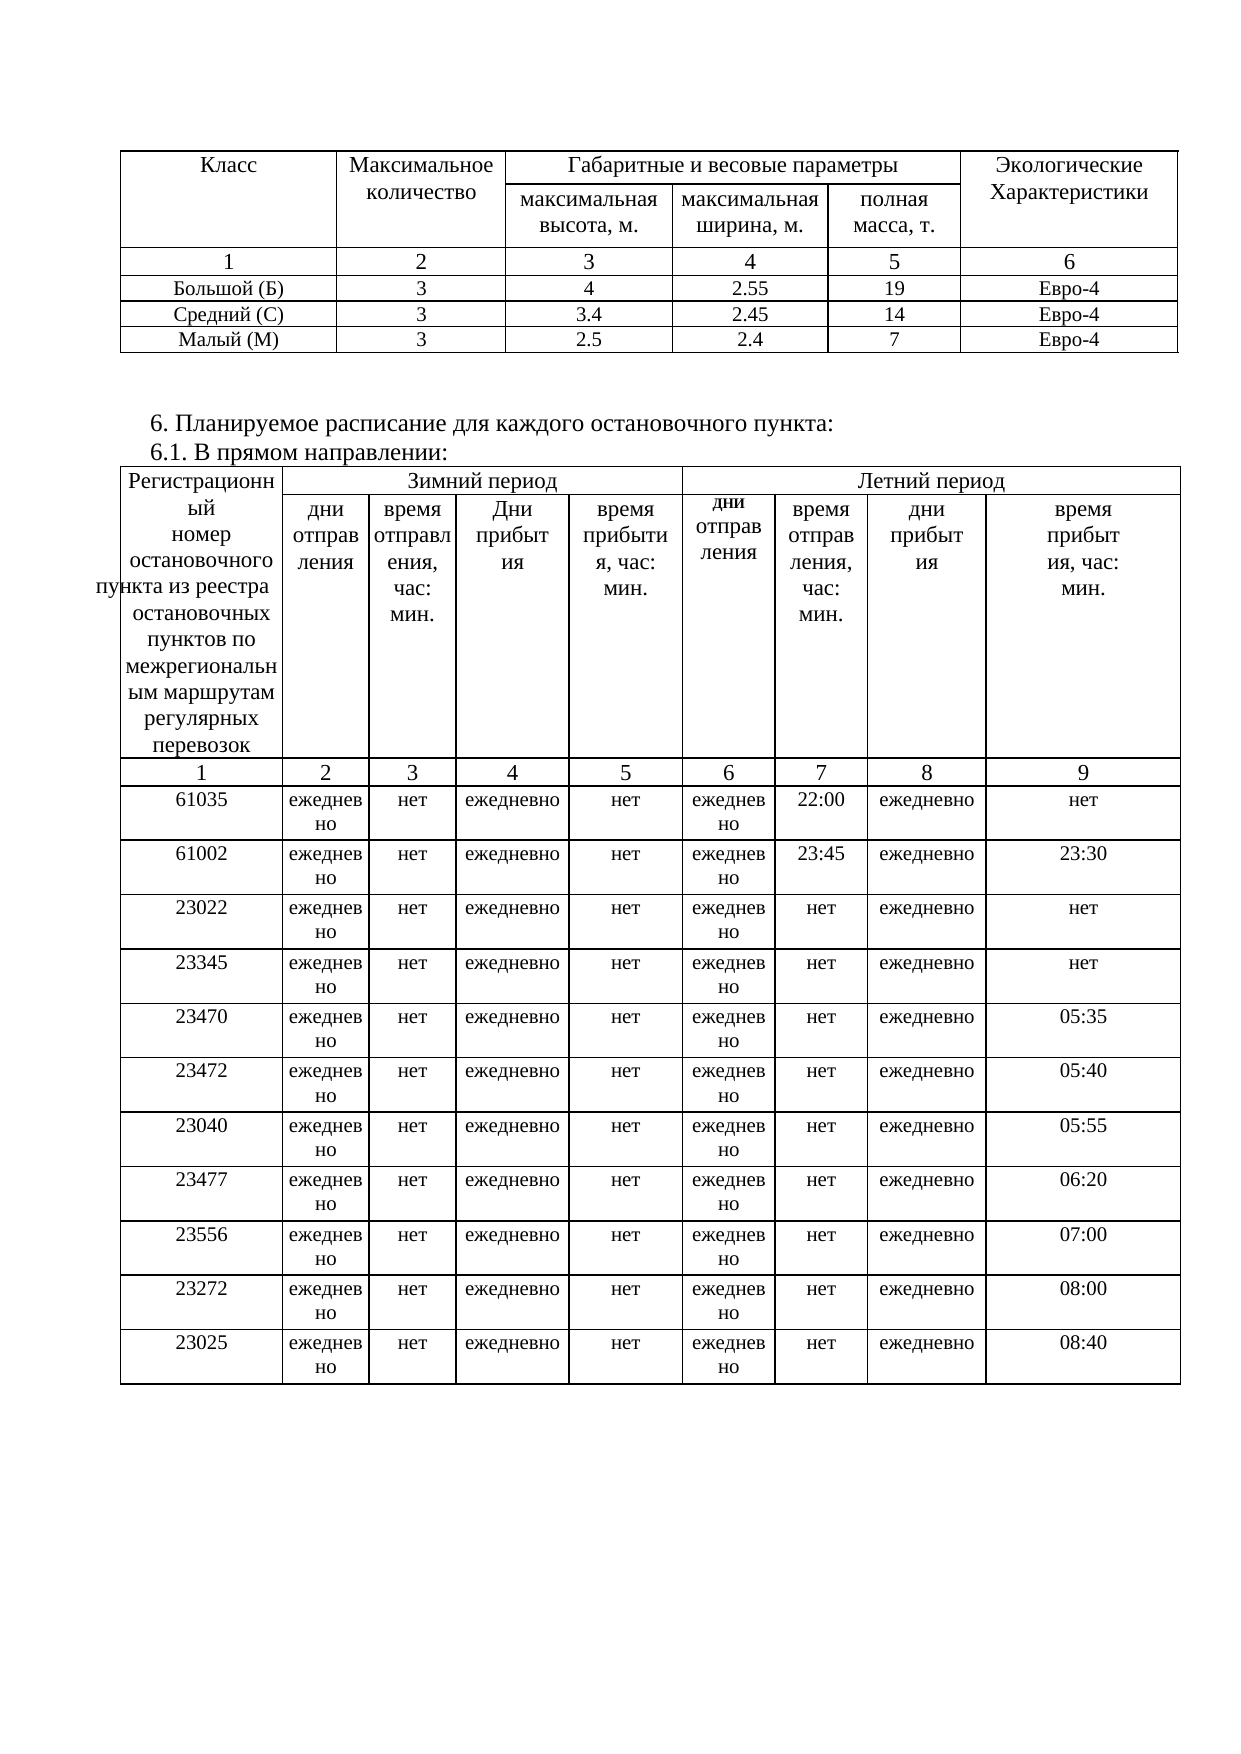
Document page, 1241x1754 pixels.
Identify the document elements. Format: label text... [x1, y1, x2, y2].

table_cell нет [776, 1058, 867, 1111]
table_cell нет [776, 950, 867, 1002]
table_cell 08:40 [987, 1330, 1180, 1383]
table_cell ежедневно [283, 1330, 368, 1383]
table_cell ежедневно [683, 787, 774, 839]
table_cell ежедневно [283, 1167, 368, 1220]
table_cell нет [370, 1330, 455, 1383]
table_cell нет [570, 841, 682, 894]
table_cell нет [570, 1167, 682, 1220]
table_cell нет [987, 950, 1180, 1002]
table_cell 8 [868, 759, 985, 785]
table_cell 4 [673, 248, 827, 274]
table_cell ежедневно [457, 1330, 568, 1383]
table_cell ежедневно [868, 1167, 985, 1220]
table_cell нет [370, 1004, 455, 1057]
table_cell 23:30 [987, 841, 1180, 894]
table_cell нет [370, 1276, 455, 1329]
table_cell ежедневно [457, 1004, 568, 1057]
table_cell ежедневно [868, 1113, 985, 1166]
table_cell нет [570, 895, 682, 948]
table_cell 23477 [121, 1167, 282, 1220]
table_cell ежедневно [868, 895, 985, 948]
table_cell время прибыти я, час: мин. [570, 495, 682, 757]
table_cell 23556 [121, 1222, 282, 1274]
table_cell ежедневно [683, 1330, 774, 1383]
table_cell нет [776, 1113, 867, 1166]
table_cell ежедневно [283, 1058, 368, 1111]
table_cell нет [570, 1330, 682, 1383]
table_cell нет [776, 1222, 867, 1274]
table_cell нет [987, 787, 1180, 839]
table_cell ежедневно [683, 1222, 774, 1274]
table_cell 23:45 [776, 841, 867, 894]
table_cell нет [570, 1004, 682, 1057]
table_cell Евро-4 [961, 327, 1177, 351]
table_cell нет [370, 1167, 455, 1220]
table_cell нет [370, 895, 455, 948]
table_cell 23470 [121, 1004, 282, 1057]
text 6.1. В прямом направлении: [150, 437, 1090, 466]
table_header Экологические Характеристики [961, 152, 1177, 247]
table_cell 3 [506, 248, 672, 274]
table_cell дни прибыт ия [868, 495, 985, 757]
table_cell 05:35 [987, 1004, 1180, 1057]
table_cell ежедневно [283, 1276, 368, 1329]
table_cell 2 [337, 248, 505, 274]
table_cell нет [570, 787, 682, 839]
table_cell 61002 [121, 841, 282, 894]
table_cell нет [370, 787, 455, 839]
table_cell 23272 [121, 1276, 282, 1329]
table_cell нет [570, 1276, 682, 1329]
table_cell ежедневно [683, 1058, 774, 1111]
table_cell ежедневно [283, 841, 368, 894]
table_cell нет [776, 1276, 867, 1329]
table_cell 2 [283, 759, 368, 785]
table_cell полная масса, т. [829, 185, 960, 247]
table_cell ежедневно [868, 1004, 985, 1057]
table_cell ежедневно [283, 1113, 368, 1166]
table_cell дни отправ ления [283, 495, 368, 757]
table_cell ежедневно [457, 895, 568, 948]
table_cell ежедневно [683, 1276, 774, 1329]
table_cell нет [370, 950, 455, 1002]
table_cell нет [570, 1113, 682, 1166]
table_cell Большой (Б) [121, 276, 336, 300]
table_cell нет [776, 1004, 867, 1057]
table_cell 2.45 [673, 302, 827, 326]
table_cell 6 [961, 248, 1177, 274]
table_cell время отправ ления, час: мин. [776, 495, 867, 757]
table_cell 23472 [121, 1058, 282, 1111]
table_cell 3 [370, 759, 455, 785]
table_cell нет [570, 1058, 682, 1111]
table_cell 22:00 [776, 787, 867, 839]
table_cell 1 [121, 248, 336, 274]
table_cell время отправл ения, час: мин. [370, 495, 455, 757]
table_cell нет [776, 1167, 867, 1220]
table_cell нет [776, 1330, 867, 1383]
table_cell 23040 [121, 1113, 282, 1166]
table_cell ежедневно [457, 1222, 568, 1274]
table_cell ежедневно [868, 1276, 985, 1329]
table_cell Малый (М) [121, 327, 336, 351]
table_cell нет [370, 1222, 455, 1274]
table_cell ежедневно [283, 787, 368, 839]
table_cell нет [987, 895, 1180, 948]
table_cell 2.4 [673, 327, 827, 351]
table_cell 3 [337, 276, 505, 300]
table_cell 19 [829, 276, 960, 300]
table_cell ежедневно [283, 950, 368, 1002]
table_cell 9 [987, 759, 1180, 785]
table_cell 61035 [121, 787, 282, 839]
table_cell ежедневно [868, 1222, 985, 1274]
table_cell максимальная высота, м. [506, 185, 672, 247]
table_cell ежедневно [457, 841, 568, 894]
table_cell ежедневно [683, 1113, 774, 1166]
table_cell 07:00 [987, 1222, 1180, 1274]
table_cell Дни прибыт ия [457, 495, 568, 757]
table_cell ежедневно [683, 841, 774, 894]
table_cell 1 [121, 759, 282, 785]
table_cell нет [370, 1113, 455, 1166]
table_cell ежедневно [457, 1113, 568, 1166]
table_cell 6 [683, 759, 774, 785]
table_cell нет [370, 1058, 455, 1111]
table_header Класс [121, 152, 336, 247]
table_header Зимний период [283, 467, 682, 493]
table_cell 06:20 [987, 1167, 1180, 1220]
table_cell ежедневно [283, 895, 368, 948]
table_cell ДНИ отправ ления [683, 495, 774, 757]
table_cell ежедневно [457, 1058, 568, 1111]
table_cell 2.55 [673, 276, 827, 300]
table_header Максимальное количество [337, 152, 505, 247]
table_cell ежедневно [868, 841, 985, 894]
table_cell ежедневно [457, 787, 568, 839]
table_cell 23025 [121, 1330, 282, 1383]
table_cell 7 [776, 759, 867, 785]
table_cell ежедневно [683, 1004, 774, 1057]
table_cell ежедневно [868, 1330, 985, 1383]
table_cell ежедневно [457, 950, 568, 1002]
table_cell Евро-4 [961, 302, 1177, 326]
table_cell ежедневно [868, 950, 985, 1002]
table_header Регистрационный номер остановочного пункта из реестра остановочных пунктов по межрегиональным маршрутам регулярных перевозок [121, 467, 282, 757]
table_cell Средний (С) [121, 302, 336, 326]
table_cell Евро-4 [961, 276, 1177, 300]
table_cell ежедневно [868, 1058, 985, 1111]
table_cell 05:40 [987, 1058, 1180, 1111]
table_cell нет [570, 950, 682, 1002]
table_cell 7 [829, 327, 960, 351]
table_cell нет [370, 841, 455, 894]
table_header Летний период [683, 467, 1180, 493]
table_cell 3 [337, 327, 505, 351]
table_cell 23345 [121, 950, 282, 1002]
table_cell ежедневно [683, 895, 774, 948]
table_cell ежедневно [683, 950, 774, 1002]
table_cell ежедневно [283, 1004, 368, 1057]
table_cell 23022 [121, 895, 282, 948]
table_cell 4 [506, 276, 672, 300]
table_cell 14 [829, 302, 960, 326]
table_cell 2.5 [506, 327, 672, 351]
table_cell время прибыт ия, час: мин. [987, 495, 1180, 757]
table_cell ежедневно [457, 1167, 568, 1220]
table_cell 4 [457, 759, 568, 785]
table_cell ежедневно [683, 1167, 774, 1220]
table_cell 05:55 [987, 1113, 1180, 1166]
text 6. Планируемое расписание для каждого остановочного пункта: [150, 408, 1090, 437]
table_cell ежедневно [283, 1222, 368, 1274]
table_cell 5 [829, 248, 960, 274]
table_cell 3 [337, 302, 505, 326]
table_cell 3.4 [506, 302, 672, 326]
table_cell максимальная ширина, м. [673, 185, 827, 247]
table_cell 5 [570, 759, 682, 785]
table_header Габаритные и весовые параметры [506, 152, 960, 183]
table_cell нет [776, 895, 867, 948]
table_cell 08:00 [987, 1276, 1180, 1329]
table_cell нет [570, 1222, 682, 1274]
table_cell ежедневно [457, 1276, 568, 1329]
table_cell ежедневно [868, 787, 985, 839]
